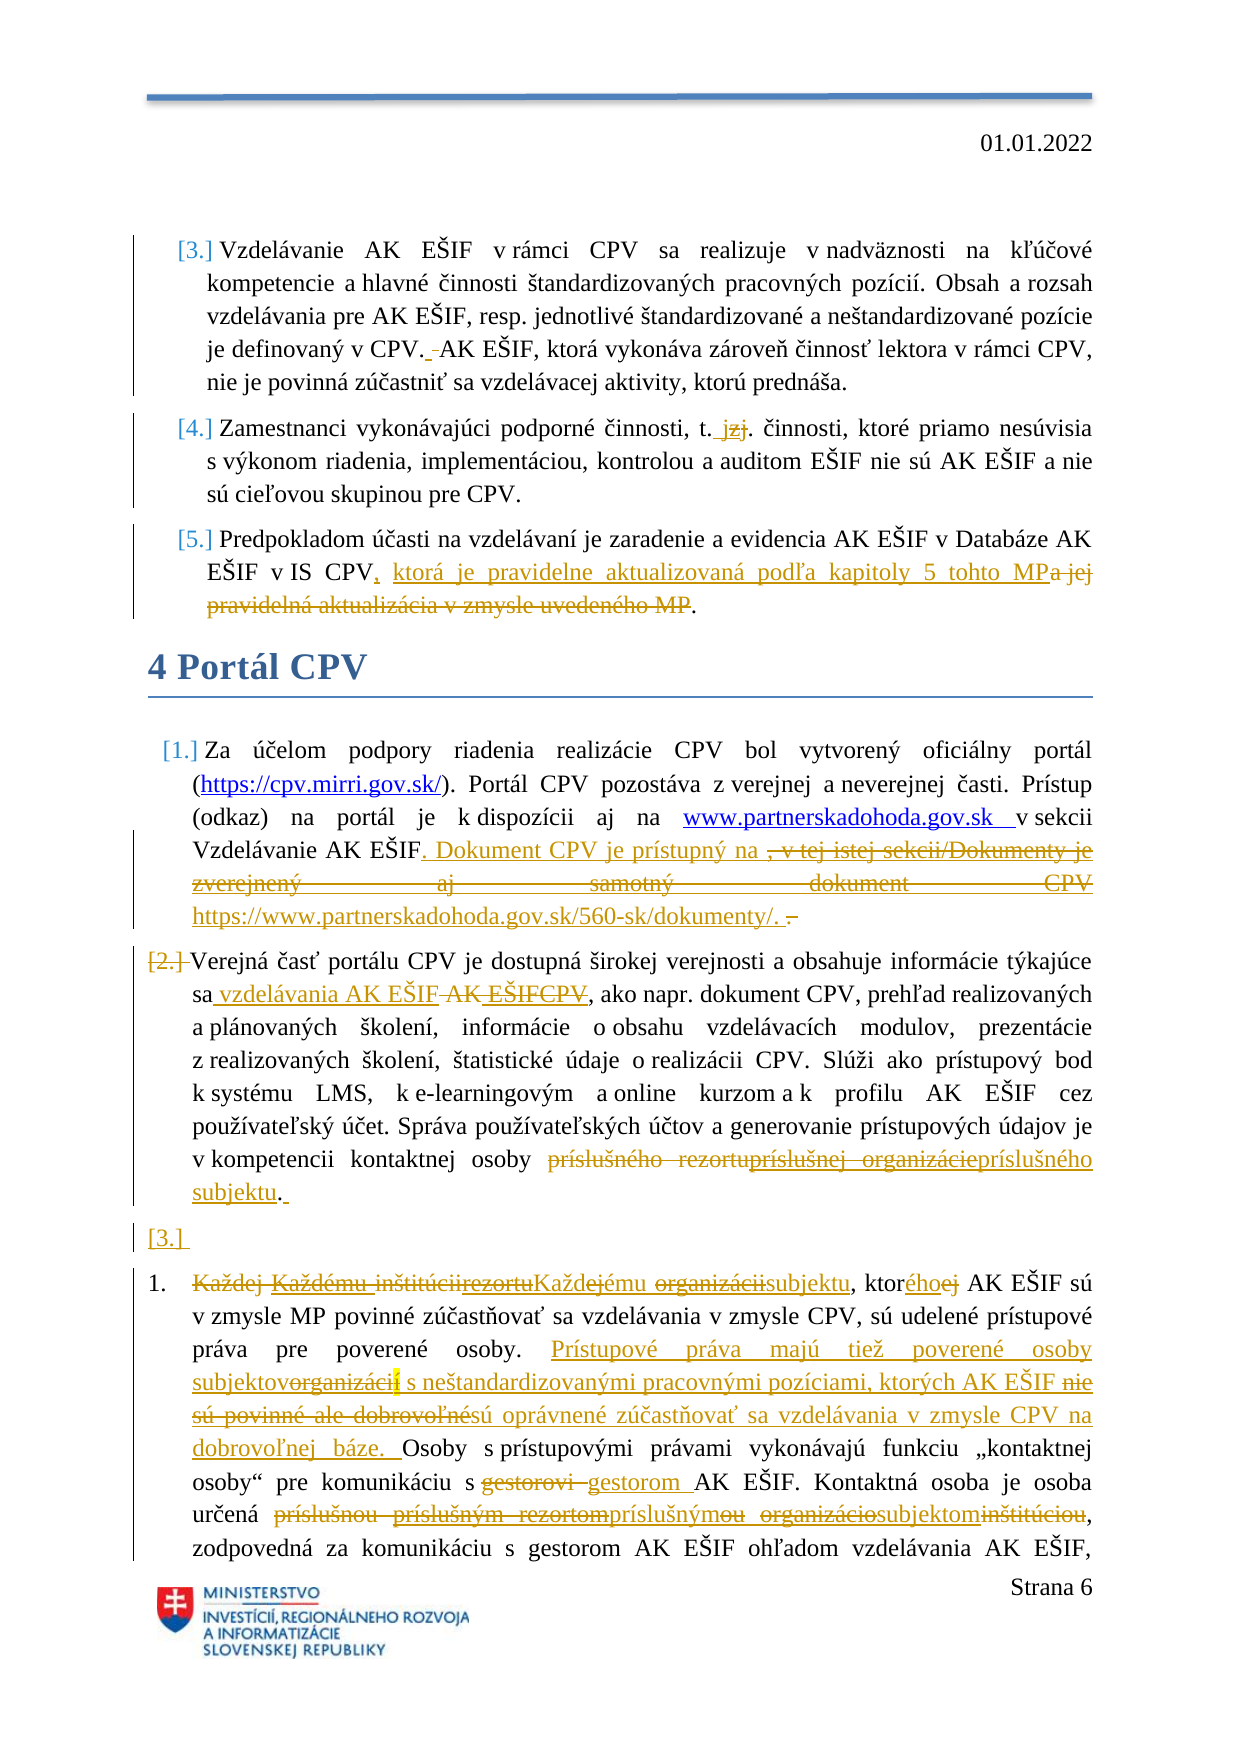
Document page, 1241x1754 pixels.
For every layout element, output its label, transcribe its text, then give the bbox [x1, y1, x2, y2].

picture [157, 1587, 469, 1659]
list Predpokladom účasti na vzdelávaní je zaradenie a evidencia AK EŠIF v Databáze AK EŠIF v IS CPV . [177, 524, 1093, 619]
list Verejná časť portálu CPV je dostupná širokej verejnosti a obsahuje informácie týkajúce sa, ako napr. dokument CPV, prehľad realizovaných a plánovaných školení, informácie o obsahu vzdelávacích modulov, prezentácie z realizovaných školení, štatistické údaje o realizácii CPV. Slúži ako prístupový bod k systému LMS, k e-learningovým a online kurzom a k profilu AK EŠIF cez používateľský účet. Správa používateľských účtov a generovanie prístupových údajov je v kompetencii kontaktnej osoby . [148, 946, 1093, 1206]
text 4 Portál CPV [148, 644, 1093, 696]
list Vzdelávanie AK EŠIF v rámci CPV sa realizuje v nadväznosti na kľúčové kompetencie a hlavné činnosti štandardizovaných pracovných pozícií. Obsah a rozsah vzdelávania pre AK EŠIF, resp. jednotlivé štandardizované a neštandardizované pozície je definovaný v CPV.AK EŠIF, ktorá vykonáva zároveň činnosť lektora v rámci CPV, nie je povinná zúčastniť sa vzdelávacej aktivity, ktorú prednáša. [177, 235, 1093, 396]
list Zamestnanci vykonávajúci podporné činnosti, t.. činnosti, ktoré priamo nesúvisia s výkonom riadenia, implementáciou, kontrolou a auditom EŠIF nie sú AK EŠIF a nie sú cieľovou skupinou pre CPV. [177, 413, 1093, 508]
list Za účelom podpory riadenia realizácie CPV bol vytvorený oficiálny portál (https://cpv.mirri.gov.sk/). Portál CPV pozostáva z verejnej a neverejnej časti. Prístup (odkaz) na portál je k dispozícii aj na www.partnerskadohoda.gov.sk v sekcii Vzdelávanie AK EŠIF [162, 736, 1093, 929]
